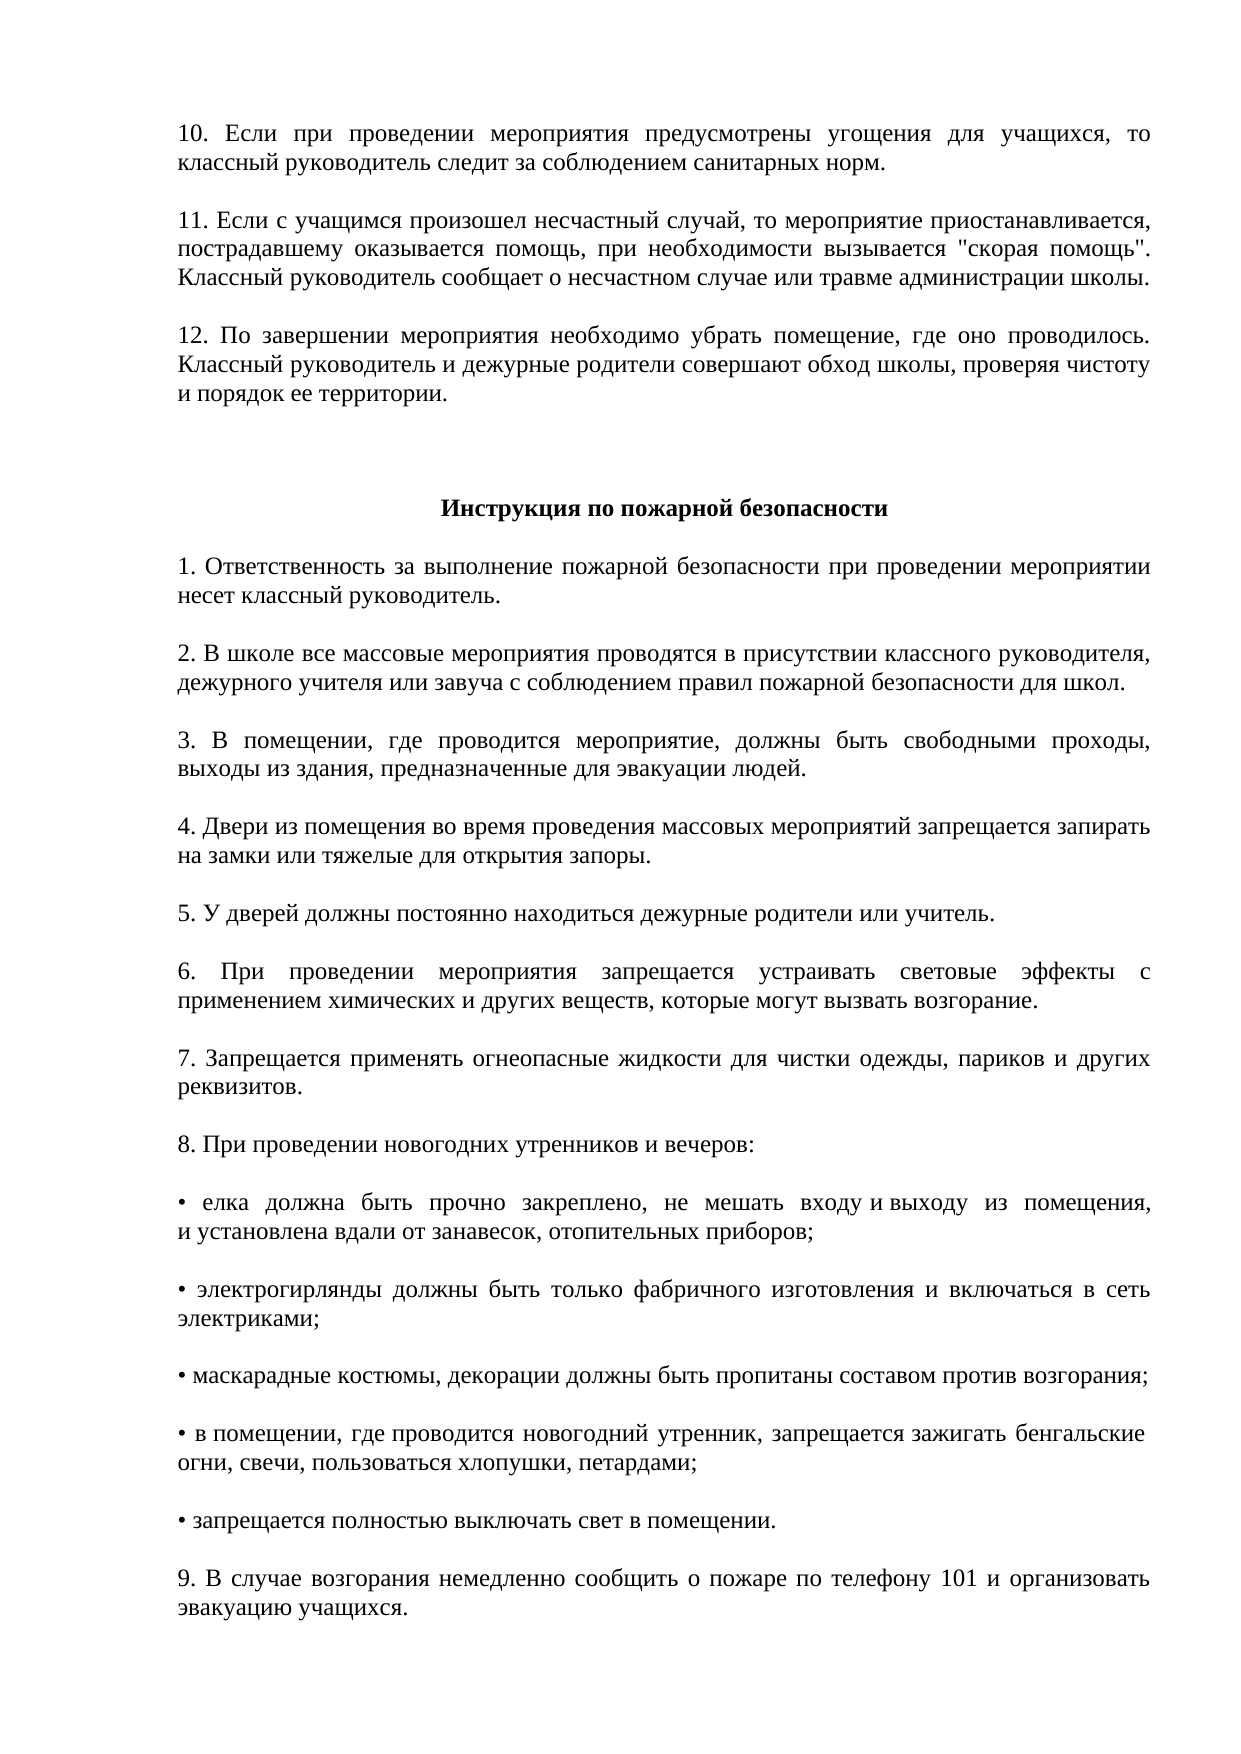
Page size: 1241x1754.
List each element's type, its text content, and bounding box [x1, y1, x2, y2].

text 5. У дверей должны постоянно находиться дежурные родители или учитель. [177, 898, 1152, 927]
text 6. При проведении мероприятия запрещается устраивать световые эффекты с применением химических и других веществ, которые могут вызвать возгорание. [177, 956, 1152, 1013]
text • елка должна быть прочно закреплено, не мешать входу и выходу из помещения, и установлена вдали от занавесок, отопительных приборов; [177, 1187, 1152, 1245]
text • маскарадные костюмы, декорации должны быть пропитаны составом против возгорания; [177, 1361, 1152, 1389]
text 12. По завершении мероприятия необходимо убрать помещение, где оно проводилось. Классный руководитель и дежурные родители совершают обход школы, проверяя чистоту и порядок ее территории. [177, 320, 1152, 406]
text 2. В школе все массовые мероприятия проводятся в присутствии классного руководителя, дежурного учителя или завуча с соблюдением правил пожарной безопасности для школ. [177, 638, 1152, 696]
text • электрогирлянды должны быть только фабричного изготовления и включаться в сеть электриками; [177, 1274, 1152, 1331]
text 3. В помещении, где проводится мероприятие, должны быть свободными проходы, выходы из здания, предназначенные для эвакуации людей. [177, 725, 1152, 782]
text 11. Если с учащимся произошел несчастный случай, то мероприятие приостанавливается, пострадавшему оказывается помощь, при необходимости вызывается "скорая помощь". Классный руководитель сообщает о несчастном случае или травме администрации школы. [177, 205, 1152, 291]
text • в помещении, где проводится новогодний утренник, запрещается зажигать бенгальские огни, свечи, пользоваться хлопушки, петардами; [177, 1418, 1152, 1476]
text 8. При проведении новогодних утренников и вечеров: [177, 1129, 1152, 1158]
text 7. Запрещается применять огнеопасные жидкости для чистки одежды, париков и других реквизитов. [177, 1043, 1152, 1100]
text 10. Если при проведении мероприятия предусмотрены угощения для учащихся, то классный руководитель следит за соблюдением санитарных норм. [177, 118, 1152, 176]
text 9. В случае возгорания немедленно сообщить о пожаре по телефону 101 и организовать эвакуацию учащихся. [177, 1563, 1152, 1621]
text Инструкция по пожарной безопасности [177, 493, 1152, 522]
text 4. Двери из помещения во время проведения массовых мероприятий запрещается запирать на замки или тяжелые для открытия запоры. [177, 811, 1152, 869]
text • запрещается полностью выключать свет в помещении. [177, 1505, 1152, 1534]
text 1. Ответственность за выполнение пожарной безопасности при проведении мероприятии несет классный руководитель. [177, 551, 1152, 609]
